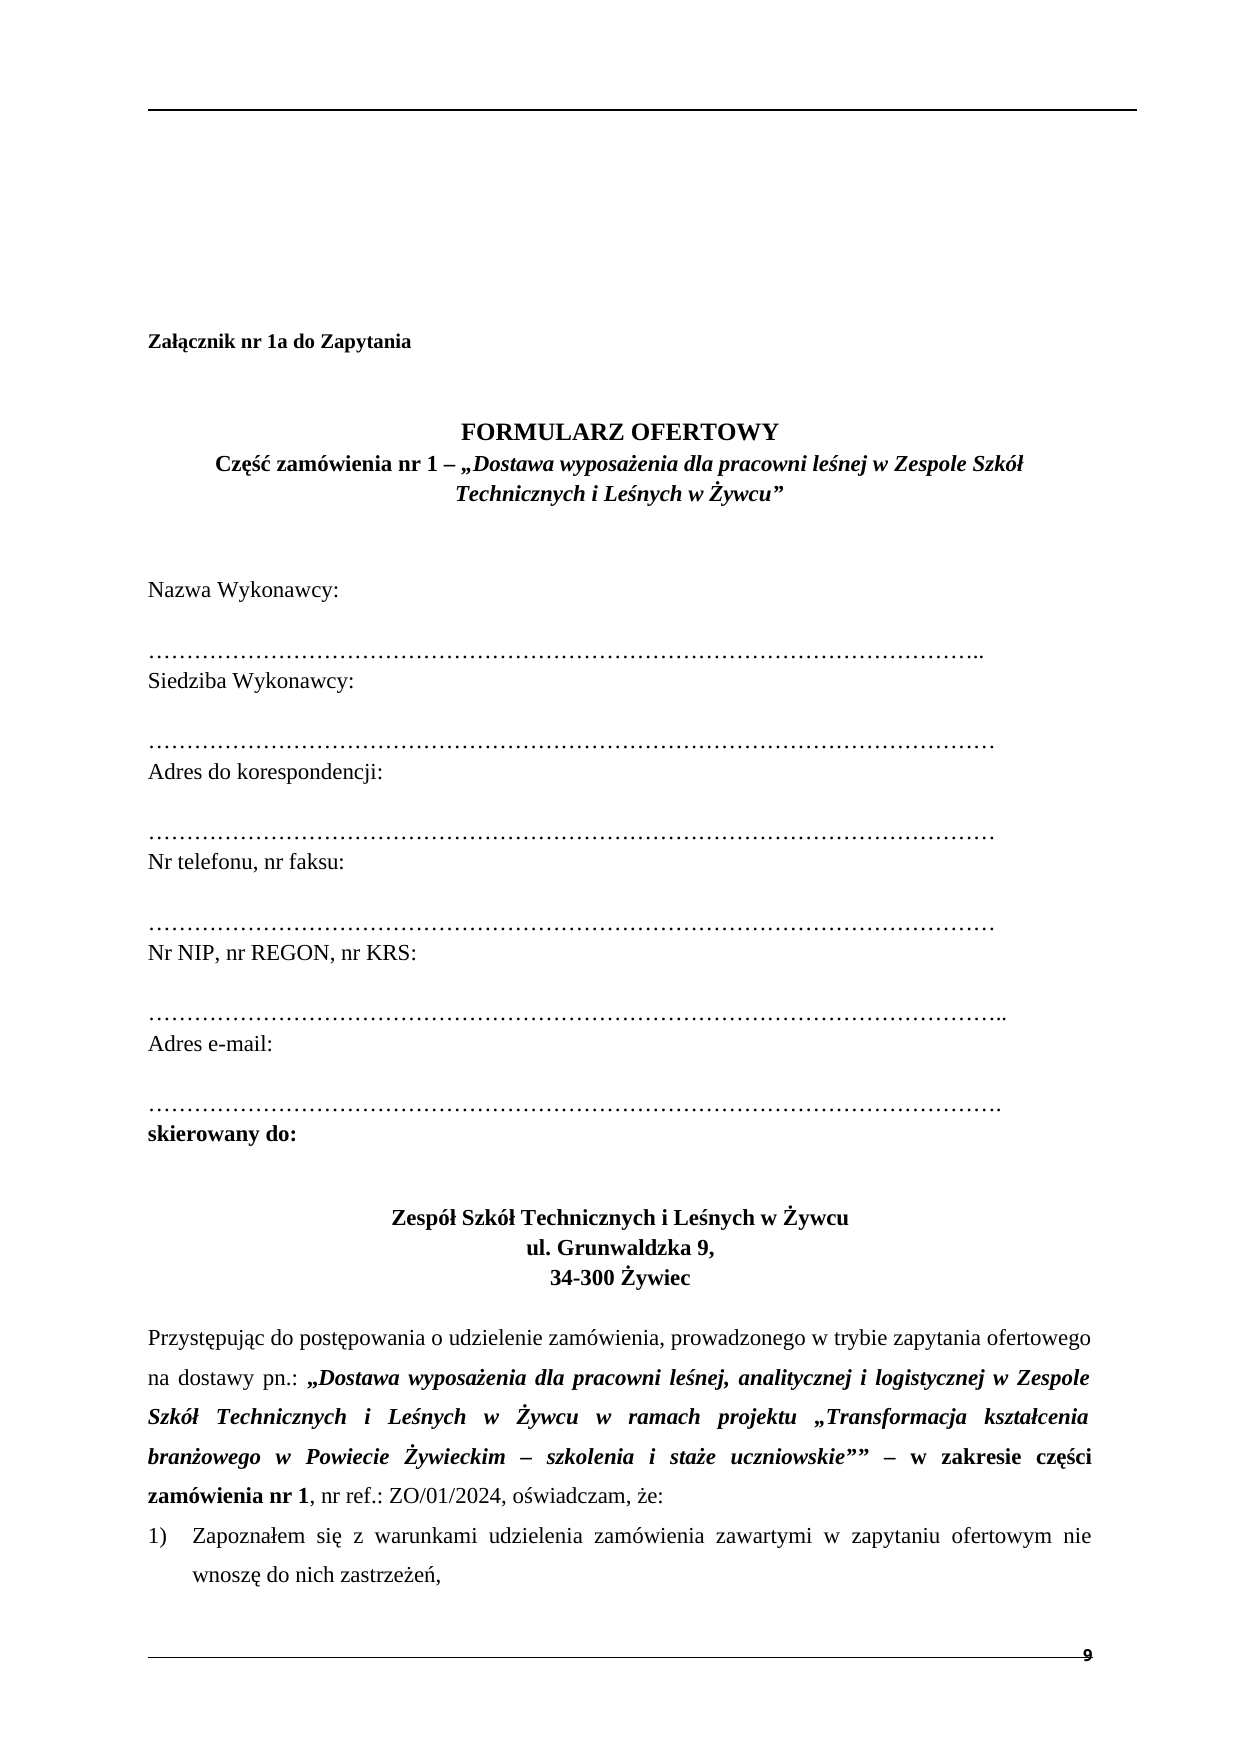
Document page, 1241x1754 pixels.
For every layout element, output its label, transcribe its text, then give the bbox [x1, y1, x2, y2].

list Zapoznałem się z warunkami udzielenia zamówienia zawartymi w zapytaniu ofertowym nie wnoszę do nich zastrzeżeń, [148, 1522, 1093, 1588]
text Nr telefonu, nr faksu: [148, 848, 1093, 875]
text ……………………………………………………………………………………………….. [148, 637, 1093, 663]
text FORMULARZ OFERTOWY [148, 417, 1093, 446]
text Adres e-mail: [148, 1030, 1093, 1056]
text 34-300 Żywiec [148, 1264, 1093, 1290]
text …………………………………………………………………………………………………. [148, 1090, 1093, 1116]
text Nazwa Wykonawcy: [148, 577, 1093, 603]
text Przystępując do postępowania o udzielenie zamówienia, prowadzonego w trybie zapytania ofertowego na dostawy pn.: „Dostawa wyposażenia dla pracowni leśnej, analitycznej i logistycznej w Zespole Szkół Technicznych i Leśnych w Żywcu w ramach projektu „Transformacja kształcenia branżowego w Powiecie Żywieckim – szkolenia i staże uczniowskie”” – w zakresie części zamówienia nr 1, nr ref.: ZO/01/2024, oświadczam, że: [148, 1324, 1093, 1509]
text ………………………………………………………………………………………………….. [148, 999, 1093, 1026]
text Załącznik nr 1a do Zapytania [148, 329, 1093, 353]
text ………………………………………………………………………………………………… [148, 728, 1093, 754]
text Adres do korespondencji: [148, 758, 1093, 784]
text ul. Grunwaldzka 9, [148, 1234, 1093, 1260]
text Nr NIP, nr REGON, nr KRS: [148, 939, 1093, 965]
text skierowany do: [148, 1120, 1093, 1147]
text Siedziba Wykonawcy: [148, 667, 1093, 693]
text Część zamówienia nr 1 – „Dostawa wyposażenia dla pracowni leśnej w Zespole Szkół Technicznych i Leśnych w Żywcu” [148, 450, 1093, 507]
text ………………………………………………………………………………………………… [148, 909, 1093, 935]
text ………………………………………………………………………………………………… [148, 818, 1093, 844]
text Zespół Szkół Technicznych i Leśnych w Żywcu [148, 1203, 1093, 1230]
